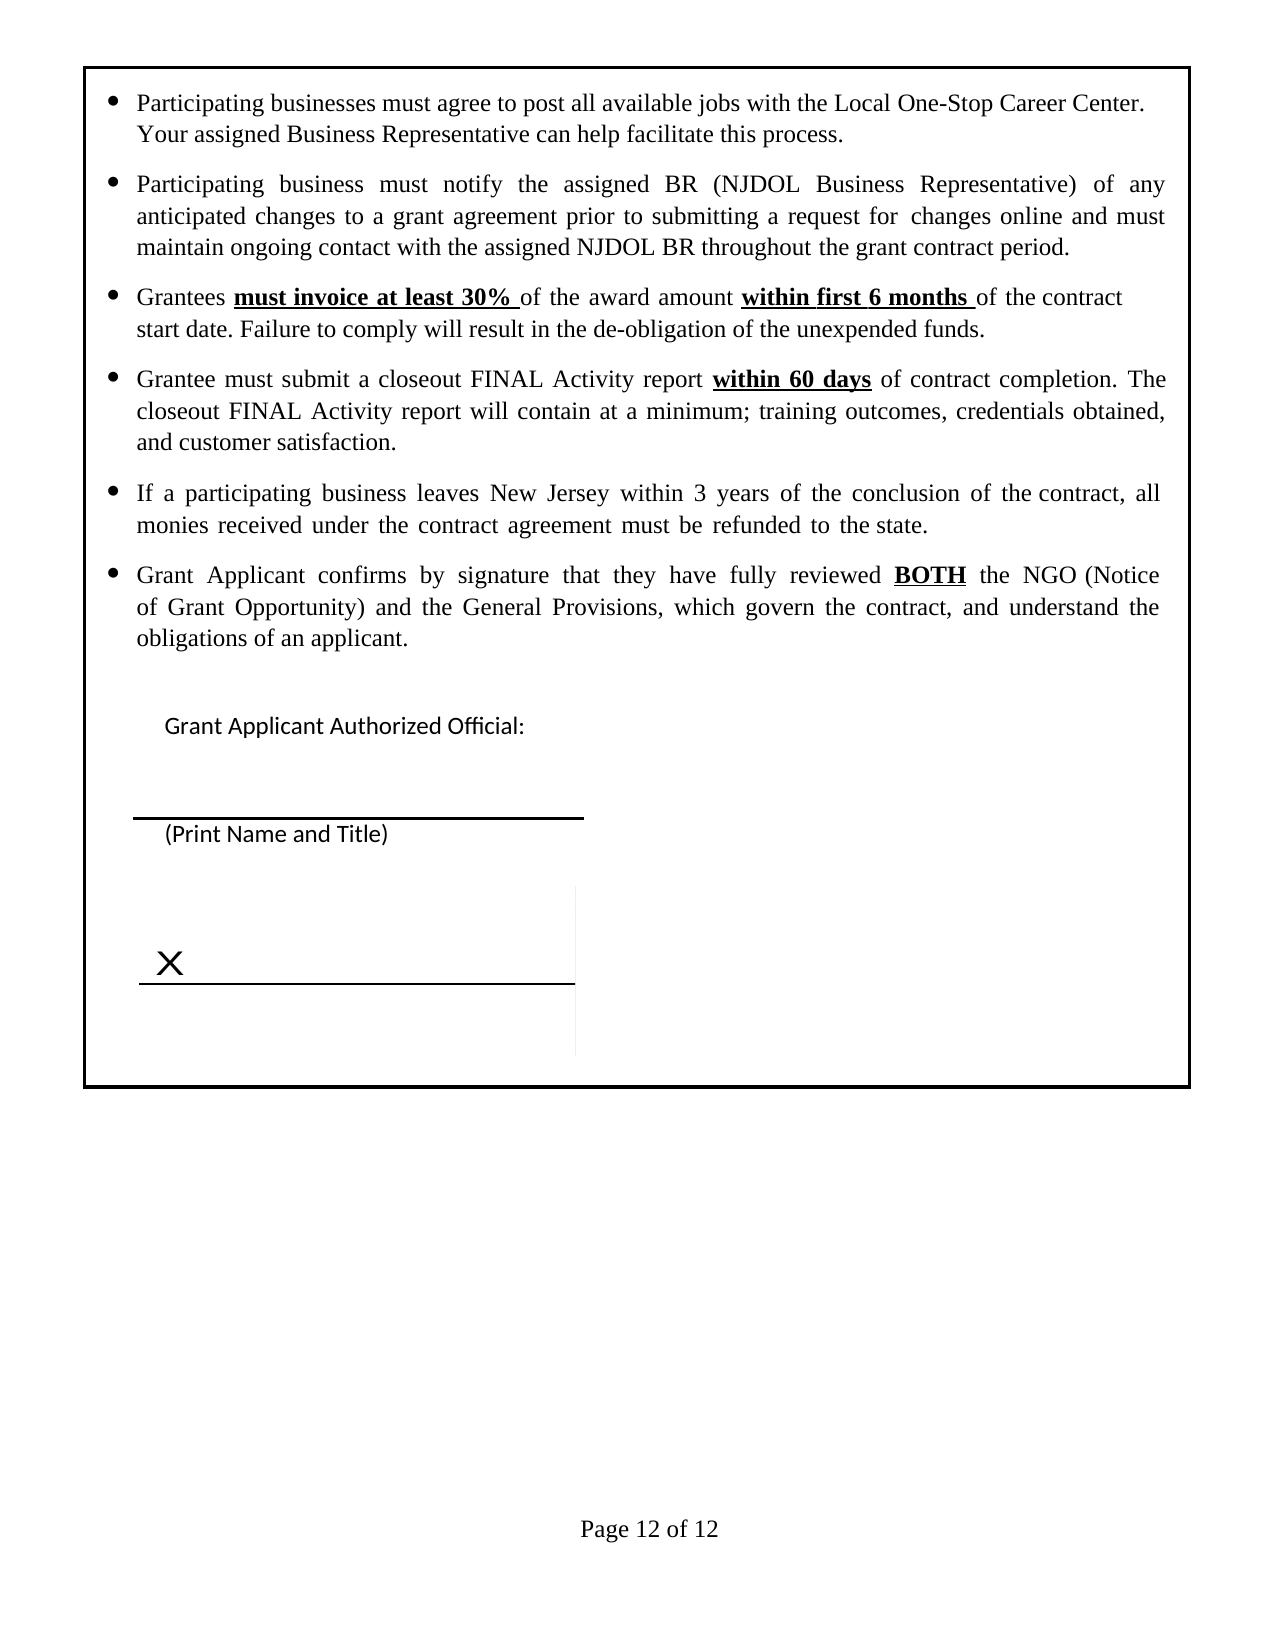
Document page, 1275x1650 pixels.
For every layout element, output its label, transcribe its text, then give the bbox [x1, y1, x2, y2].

table_cell Participating businesses must agree to post all available jobs with the Local One-Stop Career Center. Your assigned Business Representative can help facilitate this process. Participating business must notify the assigned BR (NJDOL Business Representative) of any anticipated changes to a grant agreement prior to submitting a request for changes online and must maintain ongoing contact with the assigned NJDOL BR throughout the grant contract period. Grantees must invoice at least 30% of the award amount within first 6 months of the contract start date. Failure to comply will result in the de-obligation of the unexpended funds. Grantee must submit a closeout FINAL Activity report within 60 days of contract completion. The closeout FINAL Activity report will contain at a minimum; training outcomes, credentials obtained, and customer satisfaction. If a participating business leaves New Jersey within 3 years of the conclusion of the contract, all monies received under the contract agreement must be refunded to the state. Grant Applicant confirms by signature that they have fully reviewed BOTH the NGO (Notice of Grant Opportunity) and the General Provisions, which govern the contract, and understand the obligations of an applicant. Grant Applicant Authorized Official: (Print Name and Title) [86, 69, 1188, 1085]
